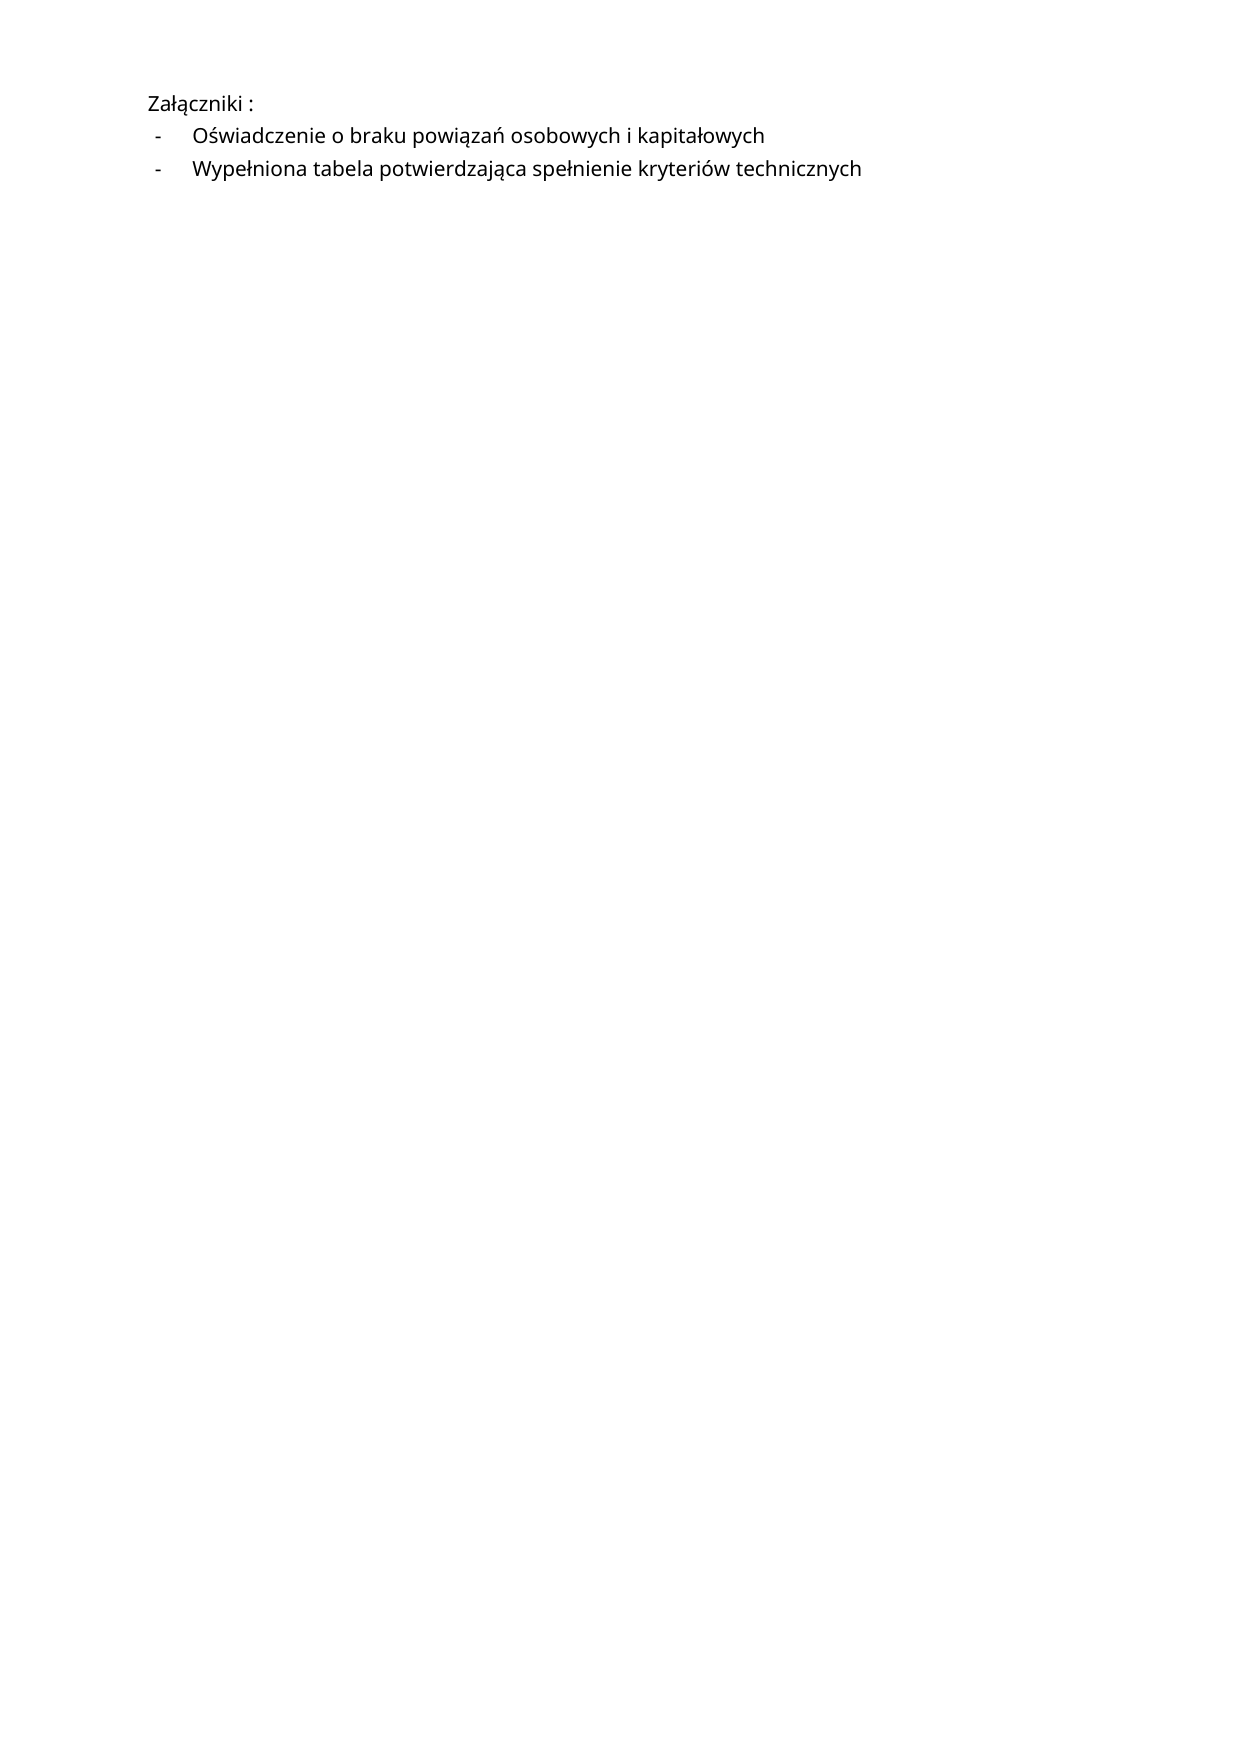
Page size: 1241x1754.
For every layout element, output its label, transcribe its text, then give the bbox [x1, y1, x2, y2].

text Załączniki : [148, 89, 1093, 117]
list Oświadczenie o braku powiązań osobowych i kapitałowych [154, 121, 1093, 150]
list Wypełniona tabela potwierdzająca spełnienie kryteriów technicznych [154, 154, 1093, 182]
